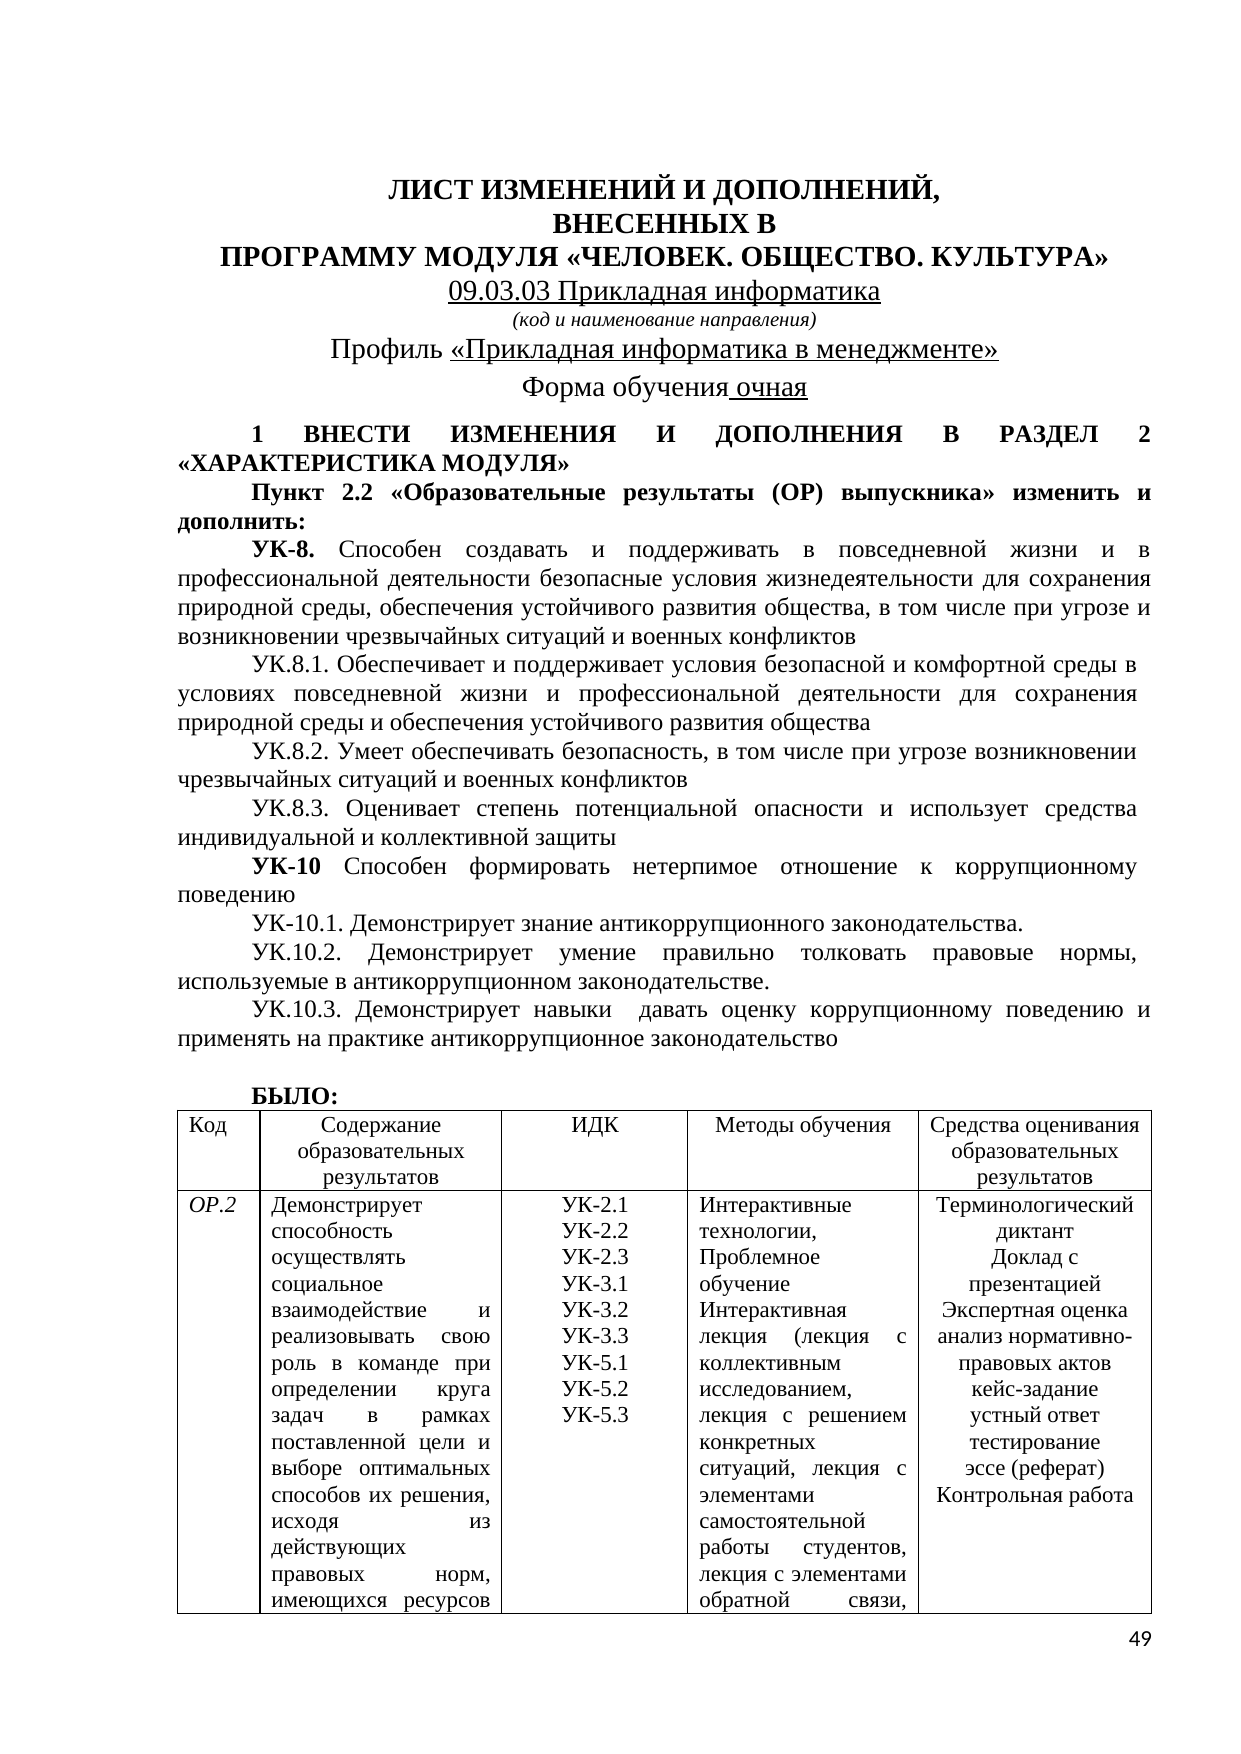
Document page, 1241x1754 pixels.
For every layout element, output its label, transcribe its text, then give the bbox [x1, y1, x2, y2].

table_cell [919, 1191, 1151, 1612]
text Пункт 2.2 «Образовательные результаты (ОР) выпускника» изменить и дополнить: [177, 477, 1152, 534]
text УК.8.2. Умеет обеспечивать безопасность, в том числе при угрозе возникновении чрезвычайных ситуаций и военных конфликтов [177, 736, 1138, 793]
table_header Содержание образовательных результатов [261, 1111, 501, 1190]
text (код и наименование направления) [177, 307, 1152, 331]
table_header Методы обучения [688, 1111, 918, 1190]
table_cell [261, 1191, 501, 1612]
text Форма обучения очная [177, 369, 1152, 403]
text ВНЕСЕННЫХ В [177, 206, 1152, 239]
text БЫЛО: [177, 1081, 1152, 1109]
text УК-10.1. Демонстрирует знание антикоррупционного законодательства. [177, 908, 1138, 937]
text Профиль «Прикладная информатика в менеджменте» [177, 331, 1152, 364]
text ЛИСТ ИЗМЕНЕНИЙ И ДОПОЛНЕНИЙ, [177, 172, 1152, 206]
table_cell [502, 1191, 687, 1612]
text УК-8. Способен создавать и поддерживать в повседневной жизни и в профессиональной деятельности безопасные условия жизнедеятельности для сохранения природной среды, обеспечения устойчивого развития общества, в том числе при угрозе и возникновении чрезвычайных ситуаций и военных конфликтов [177, 534, 1152, 649]
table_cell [688, 1191, 918, 1612]
text ПРОГРАММУ МОДУЛЯ «ЧЕЛОВЕК. ОБЩЕСТВО. КУЛЬТУРА» [177, 239, 1152, 273]
text 1 ВНЕСТИ ИЗМЕНЕНИЯ И ДОПОЛНЕНИЯ В РАЗДЕЛ 2 «ХАРАКТЕРИСТИКА МОДУЛЯ» [177, 419, 1152, 477]
text УК-10 Способен формировать нетерпимое отношение к коррупционному поведению [177, 851, 1138, 908]
text 09.03.03 Прикладная информатика [177, 273, 1152, 307]
text УК.10.2. Демонстрирует умение правильно толковать правовые нормы, используемые в антикоррупционном законодательстве. [177, 937, 1138, 994]
text УК.8.1. Обеспечивает и поддерживает условия безопасной и комфортной среды в условиях повседневной жизни и профессиональной деятельности для сохранения природной среды и обеспечения устойчивого развития общества [177, 649, 1138, 736]
text УК.10.3. Демонстрирует навыки давать оценку коррупционному поведению и применять на практике антикоррупционное законодательство [177, 994, 1152, 1052]
text УК.8.3. Оценивает степень потенциальной опасности и использует средства индивидуальной и коллективной защиты [177, 793, 1138, 851]
table_header ИДК [502, 1111, 687, 1190]
table_header Средства оценивания образовательных результатов [919, 1111, 1151, 1190]
table_cell ОР.2 [178, 1191, 259, 1612]
table_header Код [178, 1111, 259, 1190]
